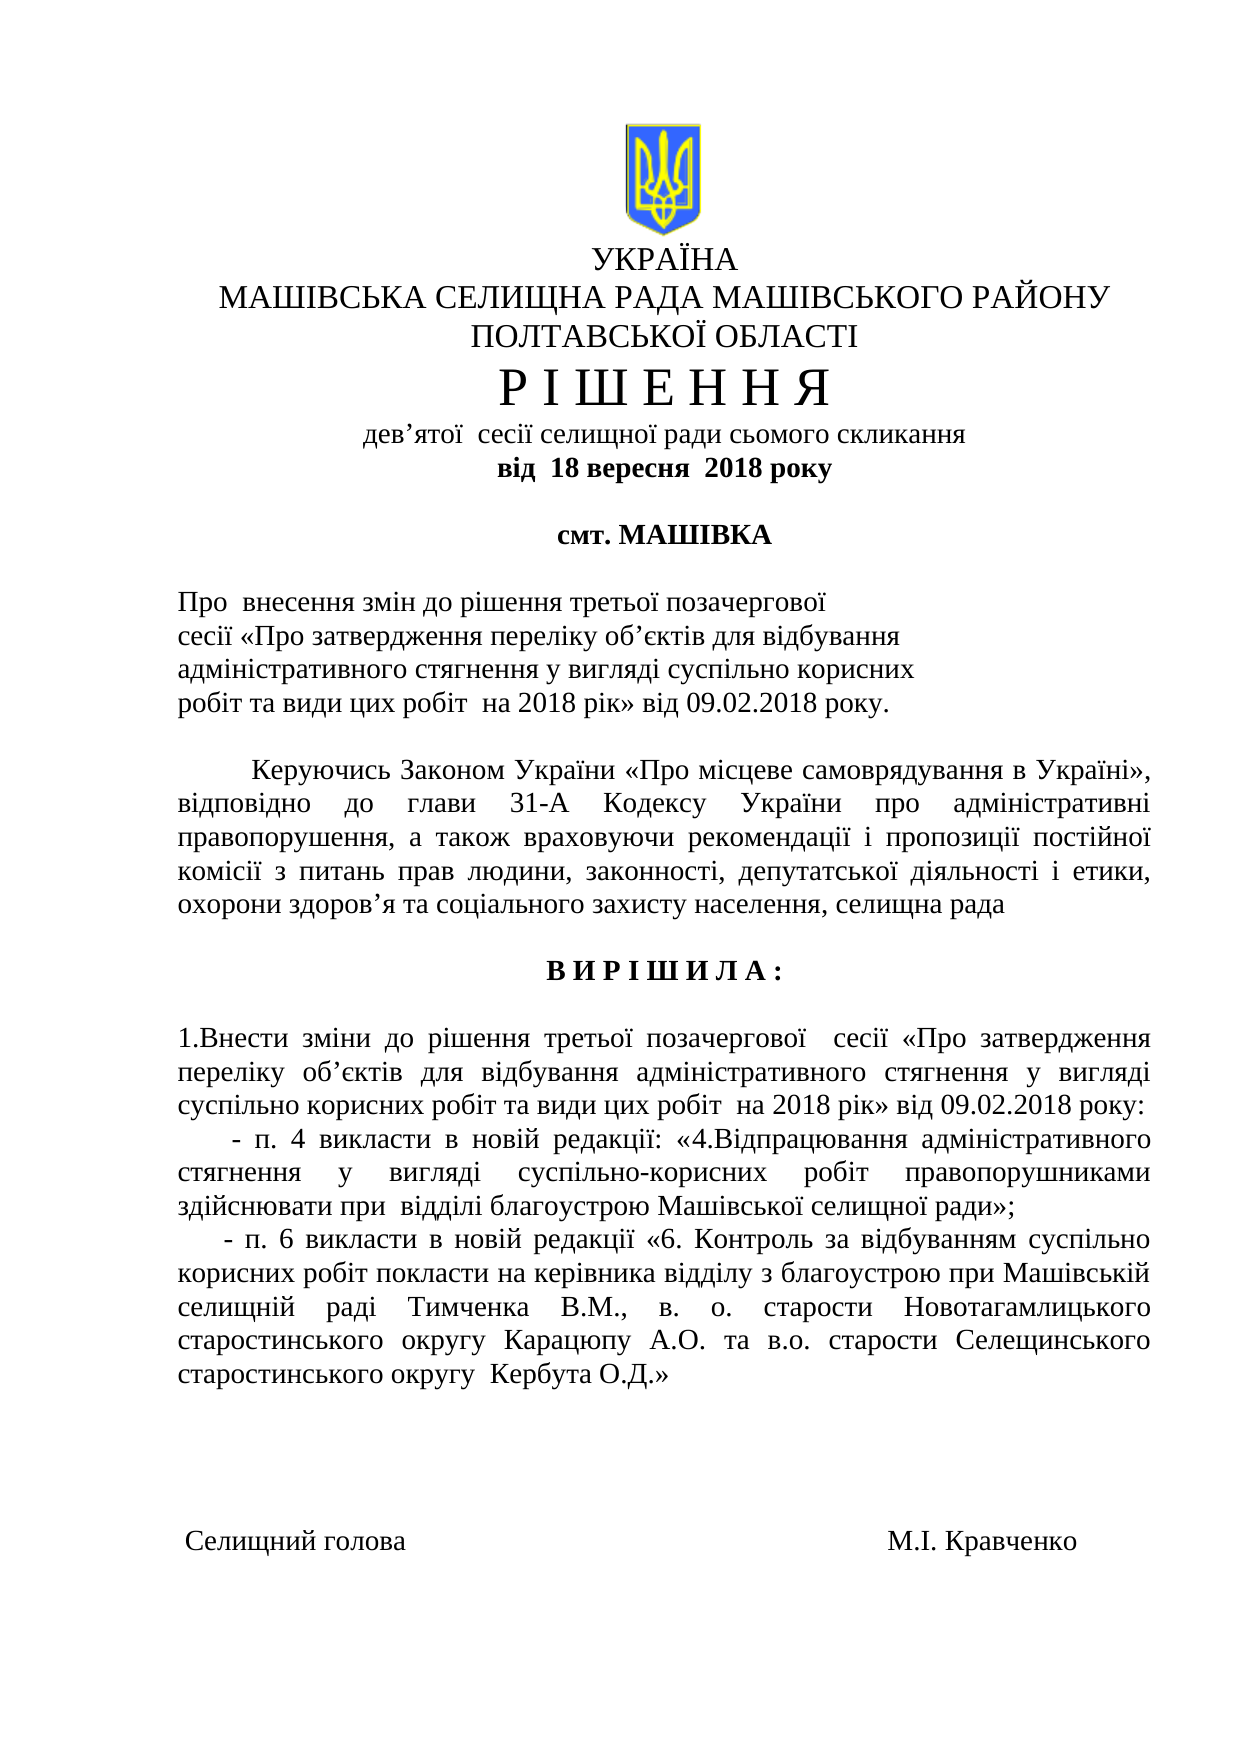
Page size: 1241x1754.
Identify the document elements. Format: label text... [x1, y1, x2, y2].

text МАШІВСЬКА СЕЛИЩНА РАДА МАШІВСЬКОГО РАЙОНУ ПОЛТАВСЬКОЇ ОБЛАСТІ [177, 278, 1152, 354]
text Селищний голова М.І. Кравченко [177, 1523, 1152, 1557]
text УКРАЇНА [177, 239, 1152, 278]
text від 18 вересня 2018 року [177, 450, 1152, 484]
text 1.Внести зміни до рішення третьої позачергової сесії «Про затвердження переліку обʼєктів для відбування адміністративного стягнення у вигляді суспільно корисних робіт та види цих робіт на 2018 рік» від 09.02.2018 року: [177, 1020, 1152, 1121]
text Керуючись Законом України «Про місцеве самоврядування в Україні», відповідно до глави 31-А Кодексу України про адміністративні правопорушення, а також враховуючи рекомендації і пропозиції постійної комісії з питань прав людини, законності, депутатської діяльності і етики, охорони здоров’я та соціального захисту населення, селищна рада [177, 752, 1152, 920]
text В И Р І Ш И Л А : [177, 953, 1152, 987]
subtitle Р І Ш Е Н Н Я [177, 354, 1152, 417]
text Про внесення змін до рішення третьої позачергової [177, 584, 1152, 618]
text - п. 4 викласти в новій редакції: «4.Відпрацювання адміністративного стягнення у вигляді суспільно-корисних робіт правопорушниками здійснювати при відділі благоустрою Машівської селищної ради»; [177, 1121, 1152, 1222]
text робіт та види цих робіт на 2018 рік» від 09.02.2018 року. [177, 685, 1152, 718]
text сесії «Про затвердження переліку обʼєктів для відбування [177, 618, 1152, 651]
text дев’ятої сесії селищної ради сьомого скликання [177, 417, 1152, 450]
text адміністративного стягнення у вигляді суспільно корисних [177, 651, 1152, 685]
text - п. 6 викласти в новій редакції «6. Контроль за відбуванням суспільно корисних робіт покласти на керівника відділу з благоустрою при Машівській селищній раді Тимченка В.М., в. о. старости Новотагамлицького старостинського округу Карацюпу А.О. та в.о. старости Селещинського старостинського округу Кербута О.Д.» [177, 1222, 1152, 1389]
text смт. МАШІВКА [177, 517, 1152, 551]
